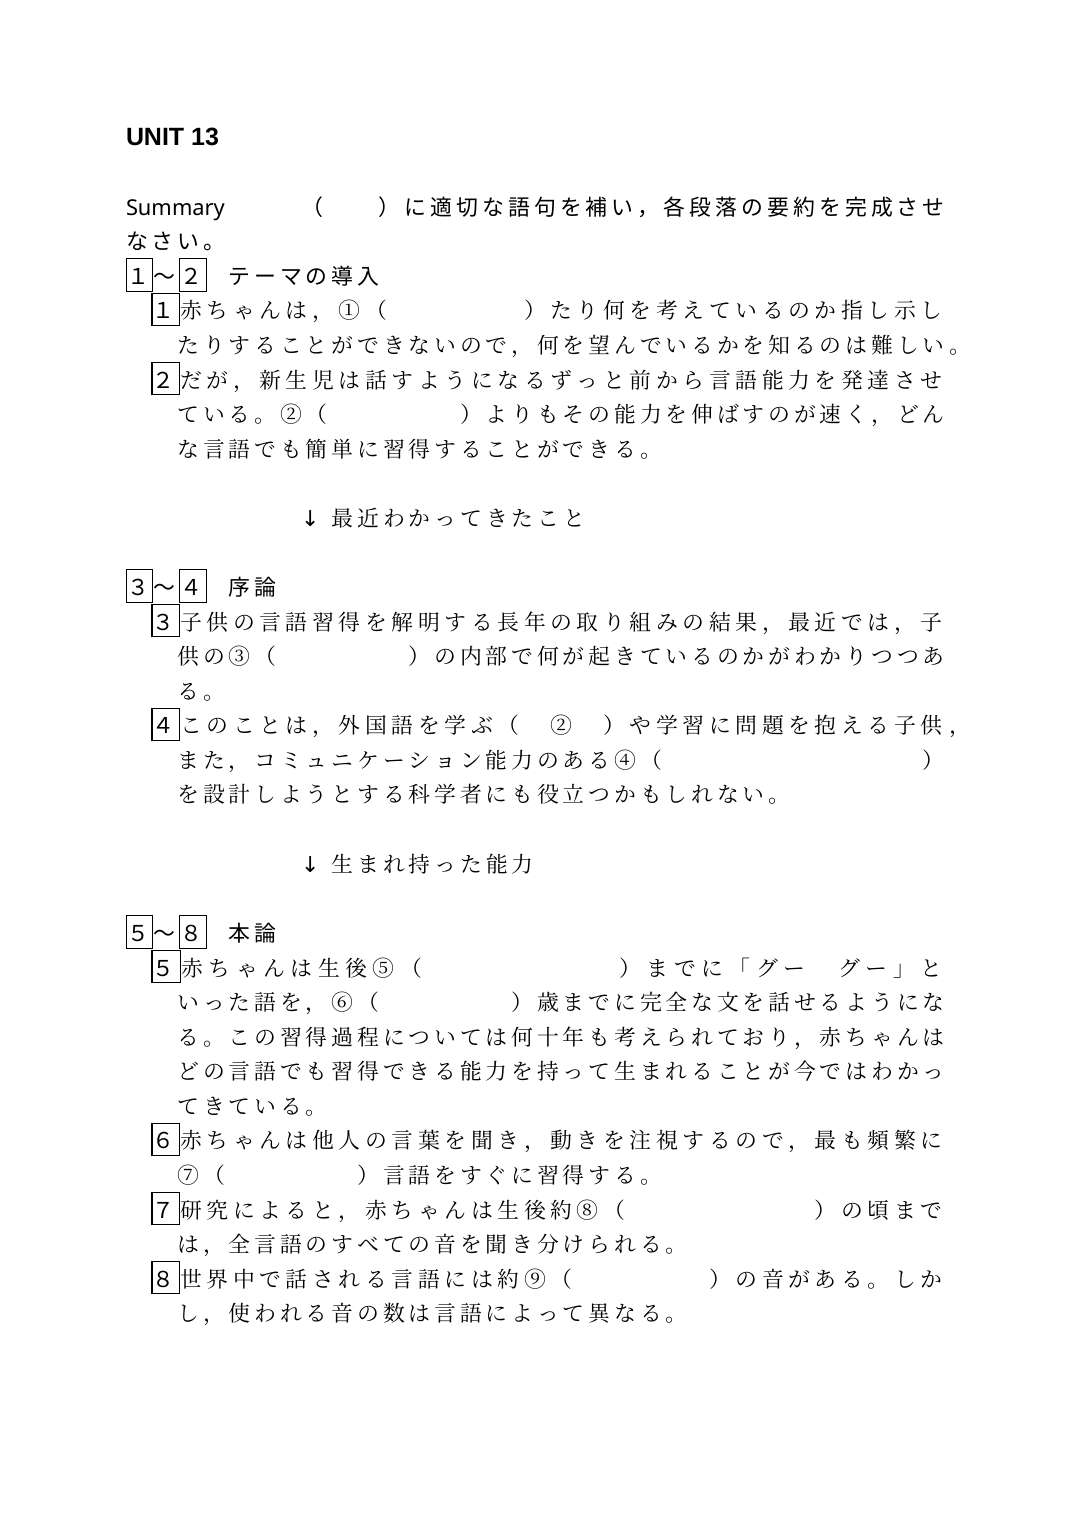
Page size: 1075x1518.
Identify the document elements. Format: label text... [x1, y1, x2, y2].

text ５赤ちゃんは生後⑤（ ）までに「グー グー」といった語を，⑥（ ）歳までに完全な文を話せるようになる。この習得過程については何十年も考えられており，赤ちゃんはどの言語でも習得できる能力を持って生まれることが今ではわかってきている。 [148, 949, 949, 1122]
text ３～４ 序論 [126, 534, 949, 603]
text UNIT 13 [126, 119, 949, 154]
text ↓生まれ持った能力 [126, 845, 949, 880]
text ２だが，新生児は話すようになるずっと前から言語能力を発達させている。②（ ）よりもその能力を伸ばすのが速く，どんな言語でも簡単に習得することができる。 [148, 361, 949, 465]
text ６赤ちゃんは他人の言葉を聞き，動きを注視するので，最も頻繁に⑦（ ）言語をすぐに習得する。 [148, 1122, 949, 1191]
text Summary （ ）に適切な語句を補い，各段落の要約を完成させなさい。 [126, 188, 949, 257]
text １赤ちゃんは，①（ ）たり何を考えているのか指し示したりすることができないので，何を望んでいるかを知るのは難しい。 [148, 292, 949, 361]
text ８世界中で話される言語には約⑨（ ）の音がある。しかし，使われる音の数は言語によって異なる。 [148, 1260, 949, 1399]
text ↓最近わかってきたこと [126, 499, 949, 534]
text ５～８ 本論 [126, 880, 949, 949]
text １～２ テーマの導入 [153, 257, 206, 292]
text ３子供の言語習得を解明する長年の取り組みの結果，最近では，子供の③（ ）の内部で何が起きているのかがわかりつつある。 [148, 603, 949, 707]
text ４このことは，外国語を学ぶ（ ② ）や学習に問題を抱える子供，また，コミュニケーション能力のある④（ ）を設計しようとする科学者にも役立つかもしれない。 [148, 707, 949, 845]
text １～２ テーマの導入 [207, 257, 949, 292]
text ７研究によると，赤ちゃんは生後約⑧（ ）の頃までは，全言語のすべての音を聞き分けられる。 [148, 1191, 949, 1260]
